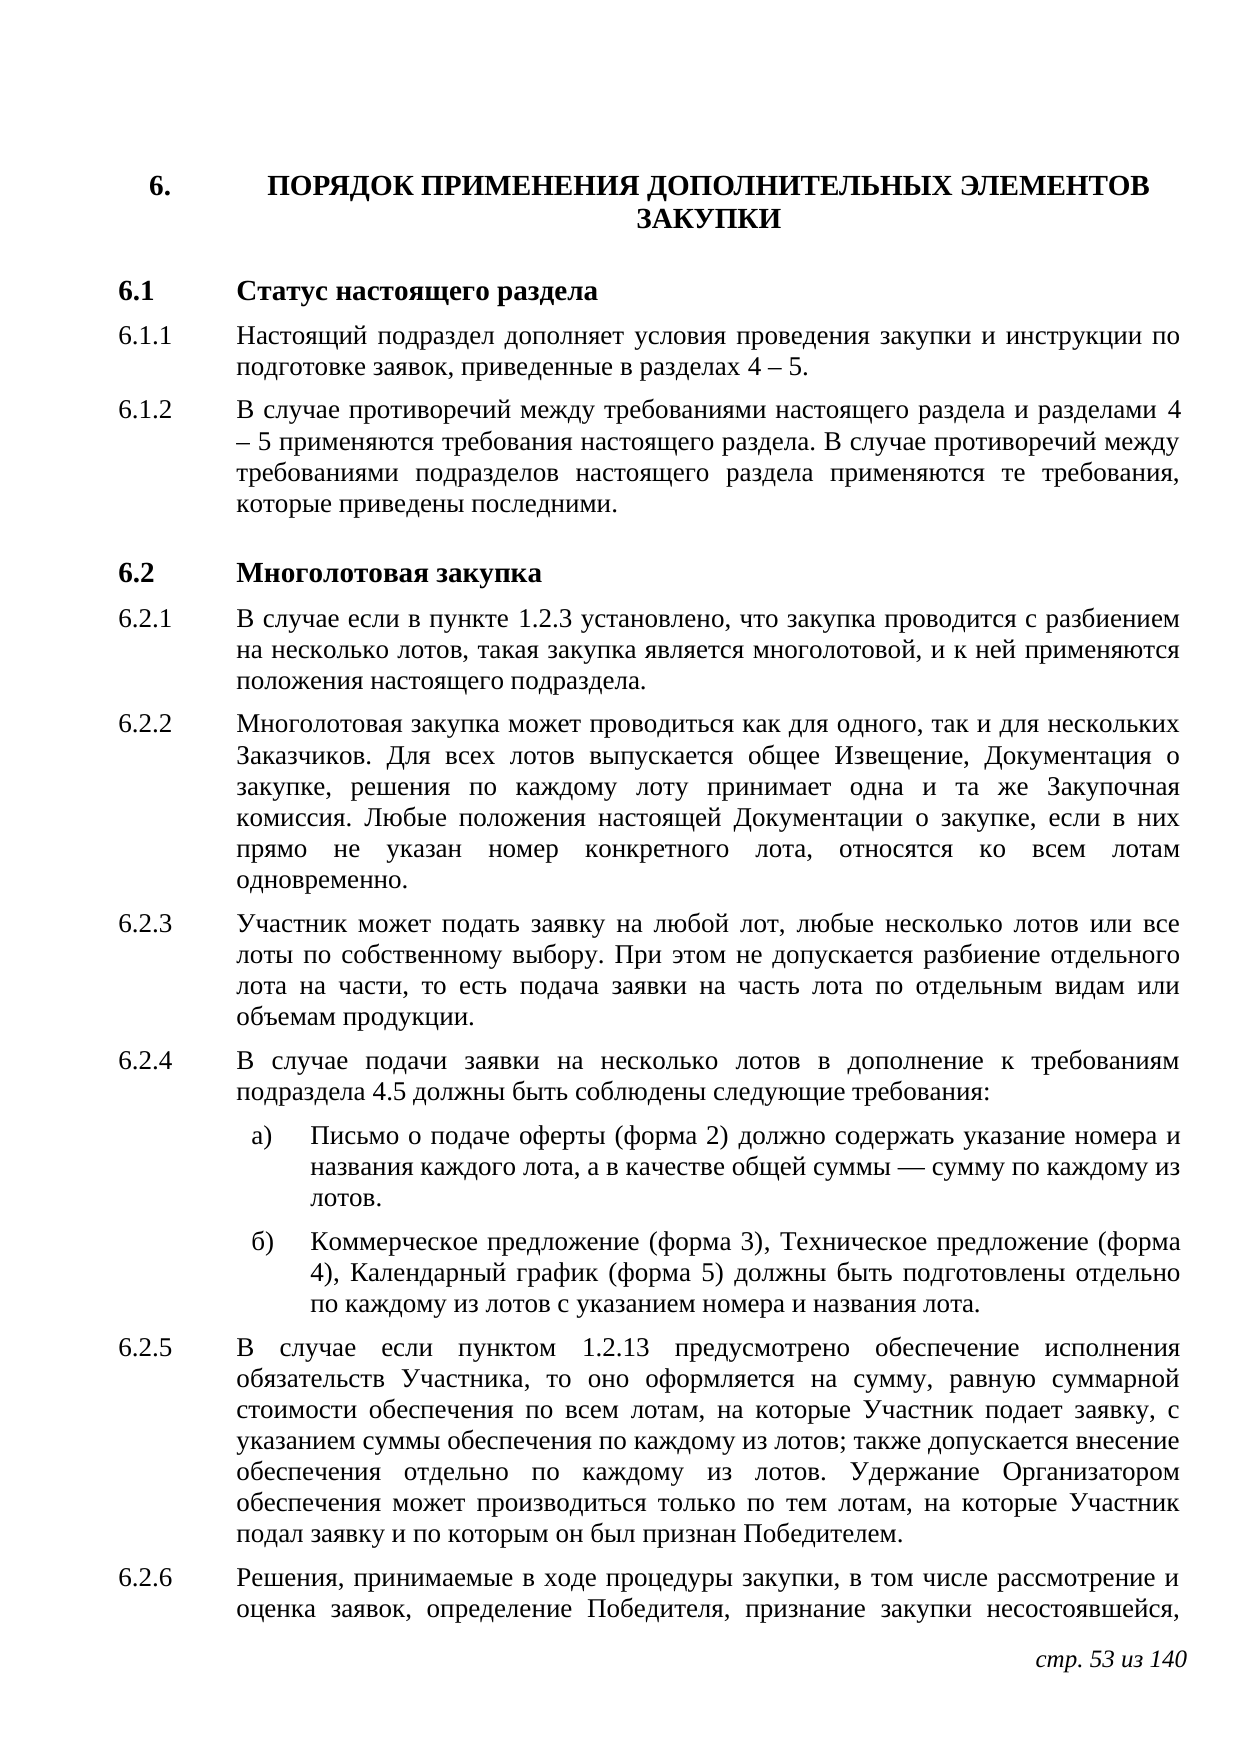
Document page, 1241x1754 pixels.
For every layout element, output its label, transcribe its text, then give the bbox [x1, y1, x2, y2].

subtitle Многолотовая закупка [118, 556, 1181, 589]
text Коммерческое предложение (форма 3), Техническое предложение (форма 4), Календарный график (форма 5) должны быть подготовлены отдельно по каждому из лотов с указанием номера и названия лота. [251, 1225, 1181, 1318]
list Многолотовая закупка может проводиться как для одного, так и для нескольких Заказчиков. Для всех лотов выпускается общее Извещение, Документация о закупке, решения по каждому лоту принимает одна и та же Закупочная комиссия. Любые положения настоящей Документации о закупке, если в них прямо не указан номер конкретного лота, относятся ко всем лотам одновременно. [118, 708, 1181, 894]
subtitle ПОРЯДОК ПРИМЕНЕНИЯ ДОПОЛНИТЕЛЬНЫХ ЭЛЕМЕНТОВ ЗАКУПКИ [118, 168, 1181, 235]
text Настоящий подраздел дополняет условия проведения закупки и инструкции по подготовке заявок, приведенные в разделах 4 – 5. [118, 319, 1181, 381]
list Участник может подать заявку на любой лот, любые несколько лотов или все лоты по собственному выбору. При этом не допускается разбиение отдельного лота на части, то есть подача заявки на часть лота по отдельным видам или объемам продукции. [118, 907, 1181, 1032]
text Письмо о подаче оферты (форма 2) должно содержать указание номера и названия каждого лота, а в качестве общей суммы — сумму по каждому из лотов. [251, 1119, 1181, 1212]
subtitle Статус настоящего раздела [118, 273, 1181, 306]
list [118, 1561, 1181, 1623]
list В случае подачи заявки на несколько лотов в дополнение к требованиям подраздела 4.5 должны быть соблюдены следующие требования: [118, 1044, 1181, 1106]
text В случае противоречий между требованиями настоящего раздела и разделами 4 – 5 применяются требования настоящего раздела. В случае противоречий между требованиями подразделов настоящего раздела применяются те требования, которые приведены последними. [118, 393, 1181, 518]
list В случае если пунктом 1.2.13 предусмотрено обеспечение исполнения обязательств Участника, то оно оформляется на сумму, равную суммарной стоимости обеспечения по всем лотам, на которые Участник подает заявку, с указанием суммы обеспечения по каждому из лотов; также допускается внесение обеспечения отдельно по каждому из лотов. Удержание Организатором обеспечения может производиться только по тем лотам, на которые Участник подал заявку и по которым он был признан Победителем. [118, 1331, 1181, 1549]
list В случае если в пункте 1.2.3 установлено, что закупка проводится с разбиением на несколько лотов, такая закупка является многолотовой, и к ней применяются положения настоящего подраздела. [118, 602, 1181, 695]
